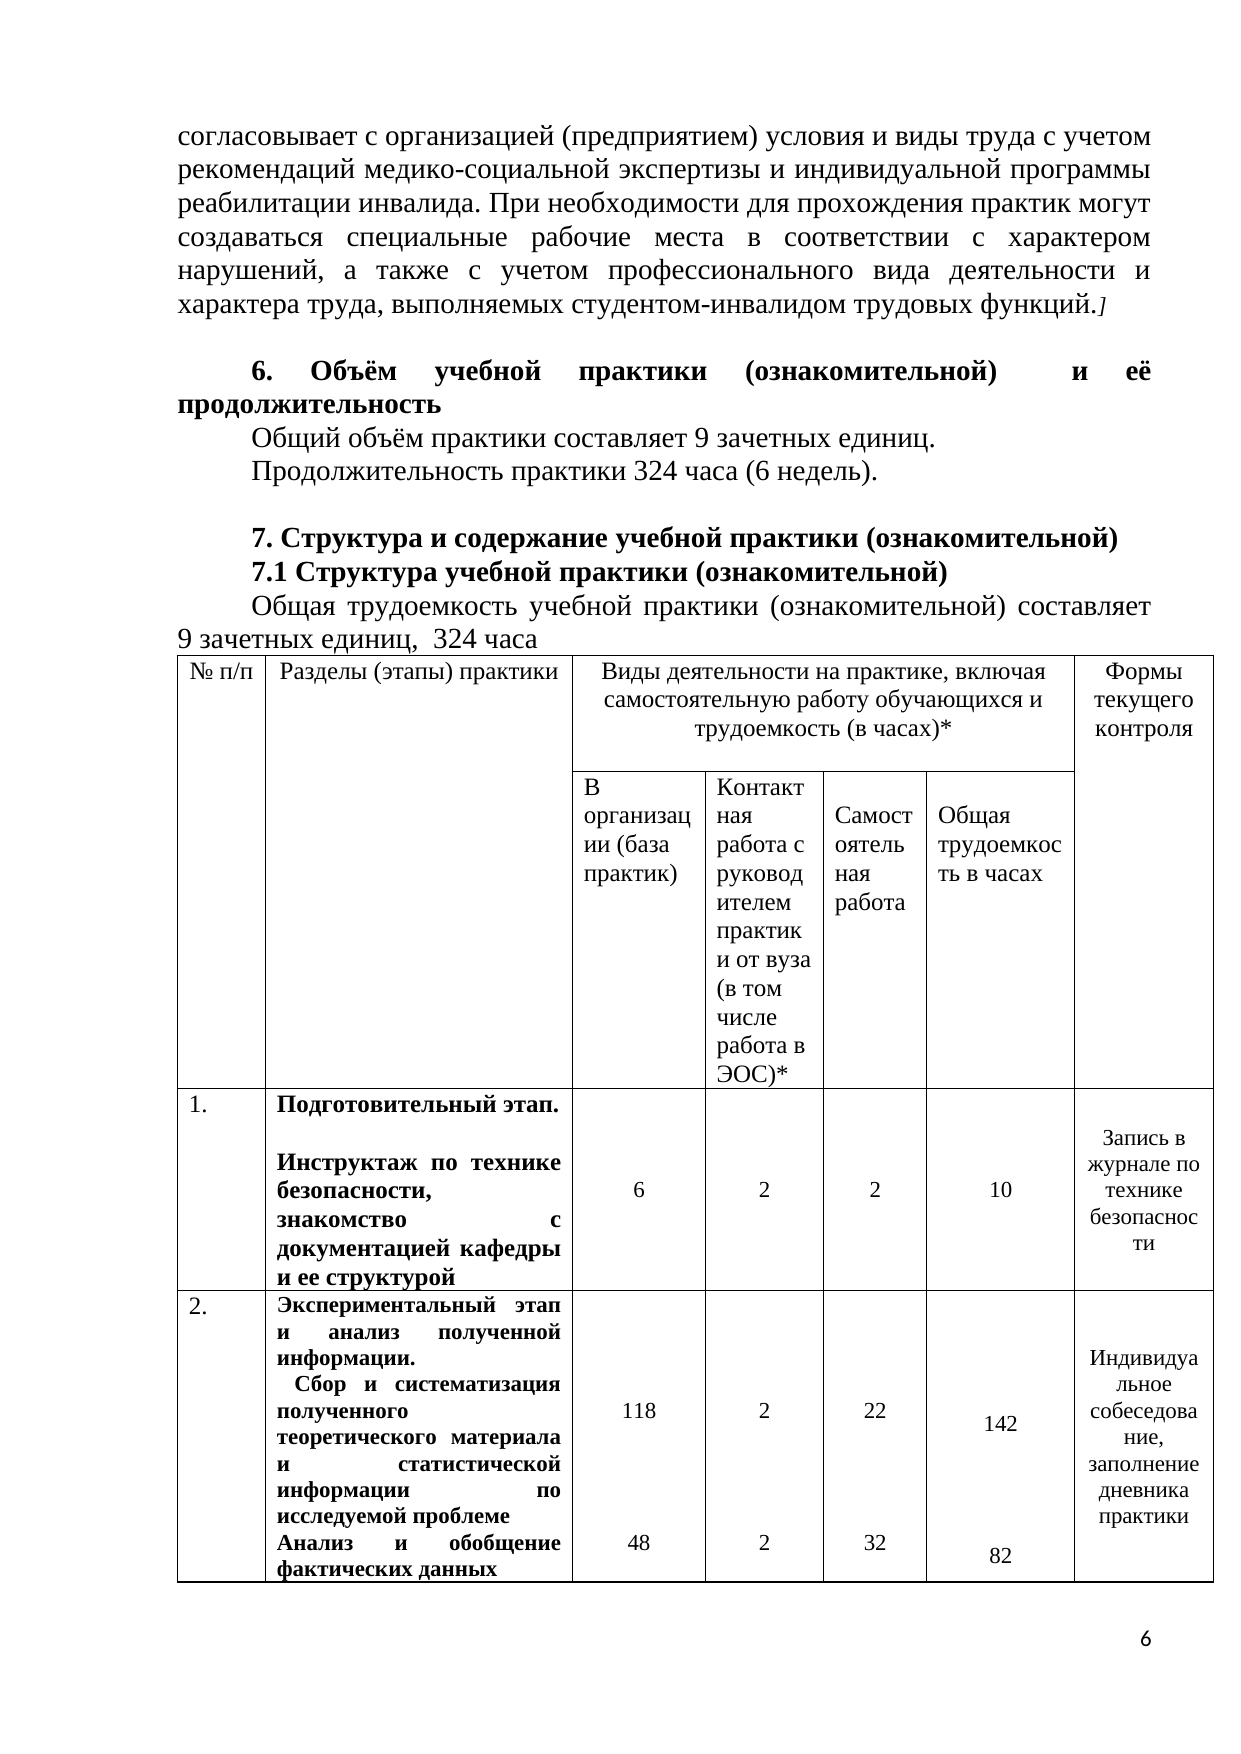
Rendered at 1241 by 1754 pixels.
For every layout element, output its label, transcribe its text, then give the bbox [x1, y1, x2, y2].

table_header № п/п [178, 656, 265, 1088]
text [177, 118, 1152, 319]
text Продолжительность практики 324 часа (6 недель). [177, 453, 1152, 487]
table_cell 2 [824, 1089, 926, 1290]
table_cell 22 32 [824, 1291, 926, 1581]
table_cell 2 2 [706, 1291, 823, 1581]
table_cell Запись в журнале по технике безопасности [1075, 1089, 1213, 1290]
text 6. Объём учебной практики (ознакомительной) и её продолжительность [177, 353, 1152, 420]
table_cell Самостоятельная работа [824, 772, 926, 1088]
table_cell 6 [573, 1089, 705, 1290]
text 7.1 Структура учебной практики (ознакомительной) [177, 554, 1152, 588]
table_cell Индивидуальное собеседование, заполнение дневника практики [1075, 1291, 1213, 1581]
table_cell 142 82 [927, 1291, 1074, 1581]
table_header Разделы (этапы) практики [266, 656, 572, 1088]
table_header Виды деятельности на практике, включая самостоятельную работу обучающихся и трудоемкость (в часах)* [573, 656, 1074, 771]
table_cell 2 [706, 1089, 823, 1290]
table_cell 1. [178, 1089, 265, 1290]
table_cell Общая трудоемкость в часах [927, 772, 1074, 1088]
table_cell В организации (база практик) [573, 772, 705, 1088]
table_cell Контактная работа с руководителем практики от вуза (в том числе работа в ЭОС)* [706, 772, 823, 1088]
table_cell 118 48 [573, 1291, 705, 1581]
table_cell 2. [178, 1291, 265, 1581]
table_cell Экспериментальный этап и анализ полученной информации. Сбор и систематизация полученного теоретического материала и статистической информации по исследуемой проблеме Анализ и обобщение фактических данных [266, 1291, 572, 1581]
text Общая трудоемкость учебной практики (ознакомительной) составляет 9 зачетных единиц, 324 часа [177, 588, 1152, 655]
text 7. Структура и содержание учебной практики (ознакомительной) [177, 521, 1152, 554]
table_cell 10 [927, 1089, 1074, 1290]
text Общий объём практики составляет 9 зачетных единиц. [177, 420, 1152, 453]
table_header Формы текущего контроля [1075, 656, 1213, 1088]
table_cell Подготовительный этап. Инструктаж по технике безопасности, знакомство с документацией кафедры и ее структурой [266, 1089, 572, 1290]
